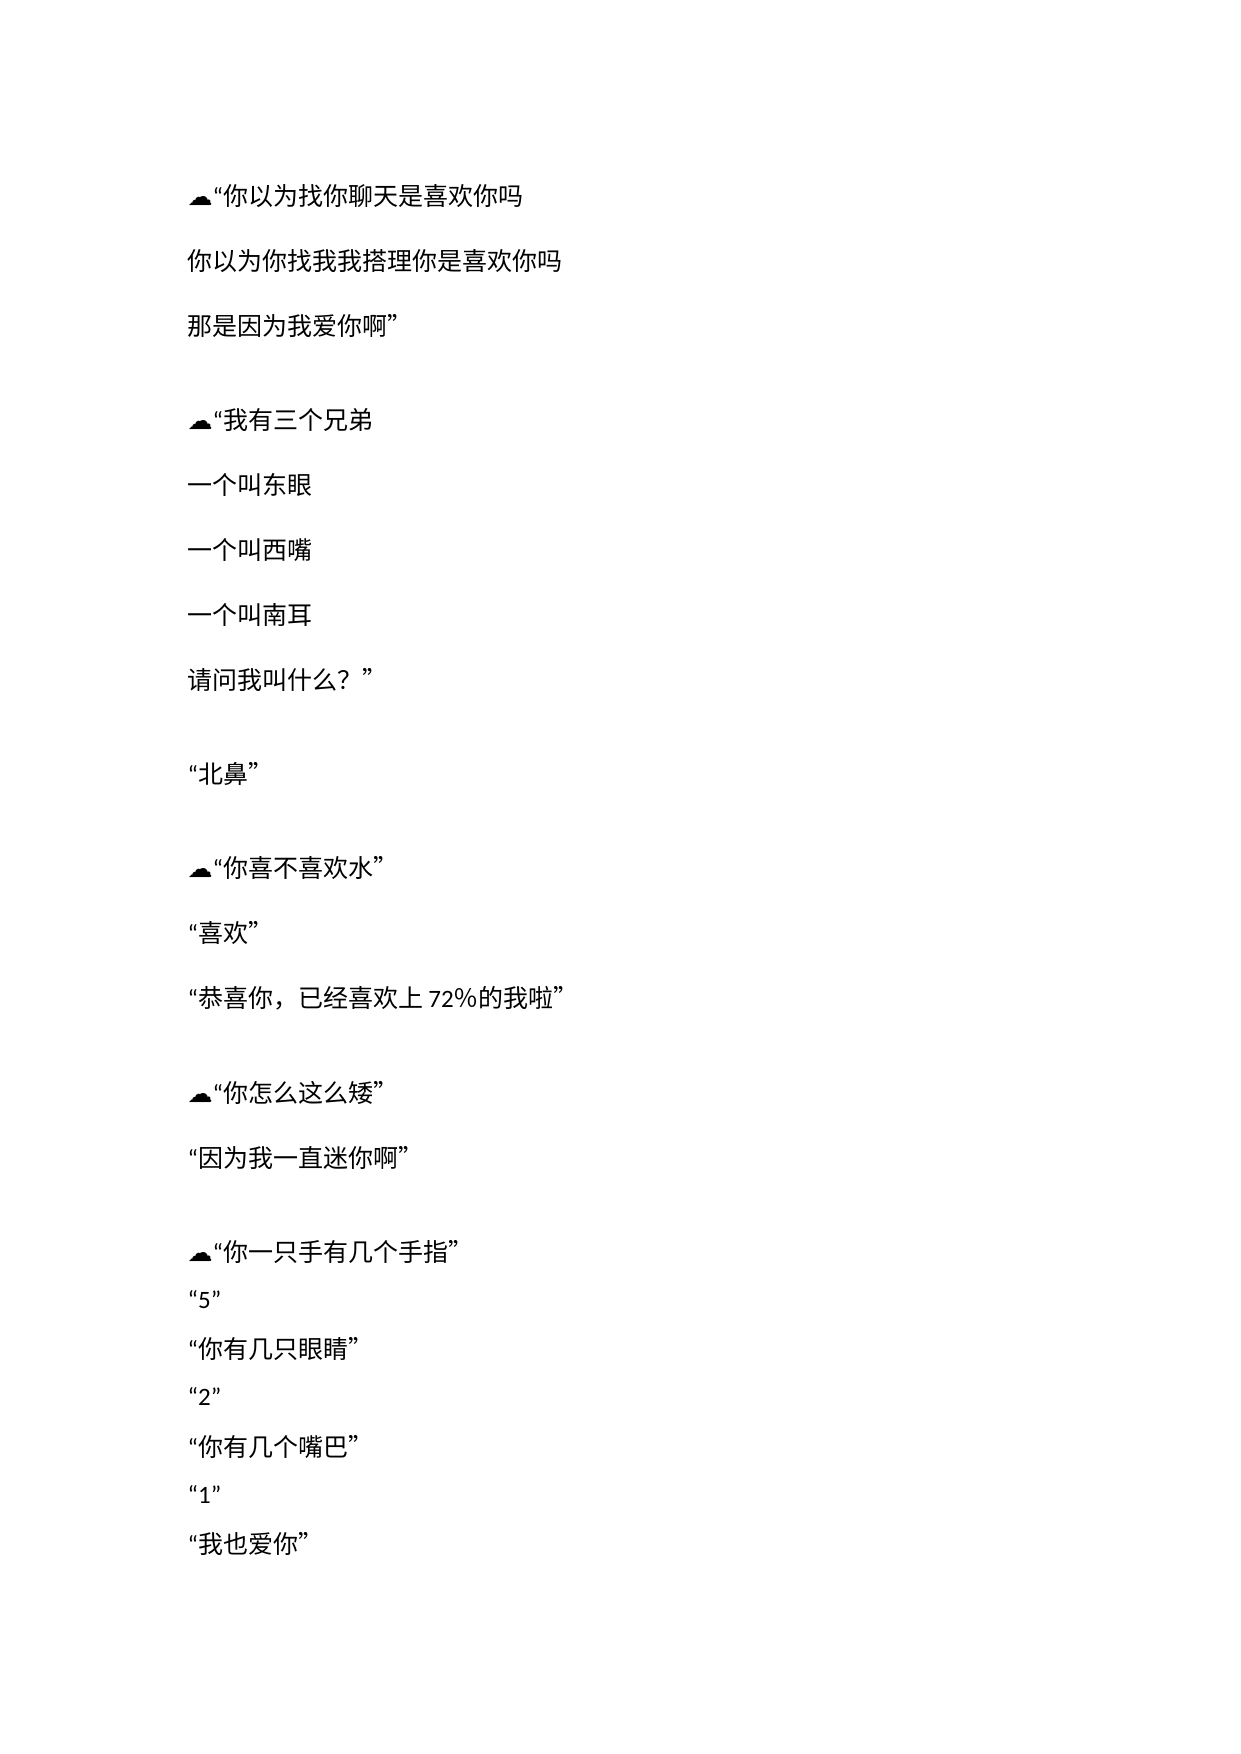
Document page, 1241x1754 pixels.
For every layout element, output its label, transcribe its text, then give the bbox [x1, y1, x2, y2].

text “北鼻” [187, 740, 1053, 805]
text ☁“你以为找你聊天是喜欢你吗 你以为你找我我搭理你是喜欢你吗 那是因为我爱你啊” [187, 162, 1053, 357]
text ☁“你喜不喜欢水” “喜欢” “恭喜你，已经喜欢上72％的我啦” [187, 834, 1053, 1029]
text ☁“你一只手有几个手指” “5” “你有几只眼睛” “2” “你有几个嘴巴” “1” “我也爱你” [187, 1218, 1053, 1575]
text ☁“我有三个兄弟 一个叫东眼 一个叫西嘴 一个叫南耳 请问我叫什么？” [187, 386, 1053, 711]
text ☁“你怎么这么矮” “因为我一直迷你啊” [187, 1059, 1053, 1189]
